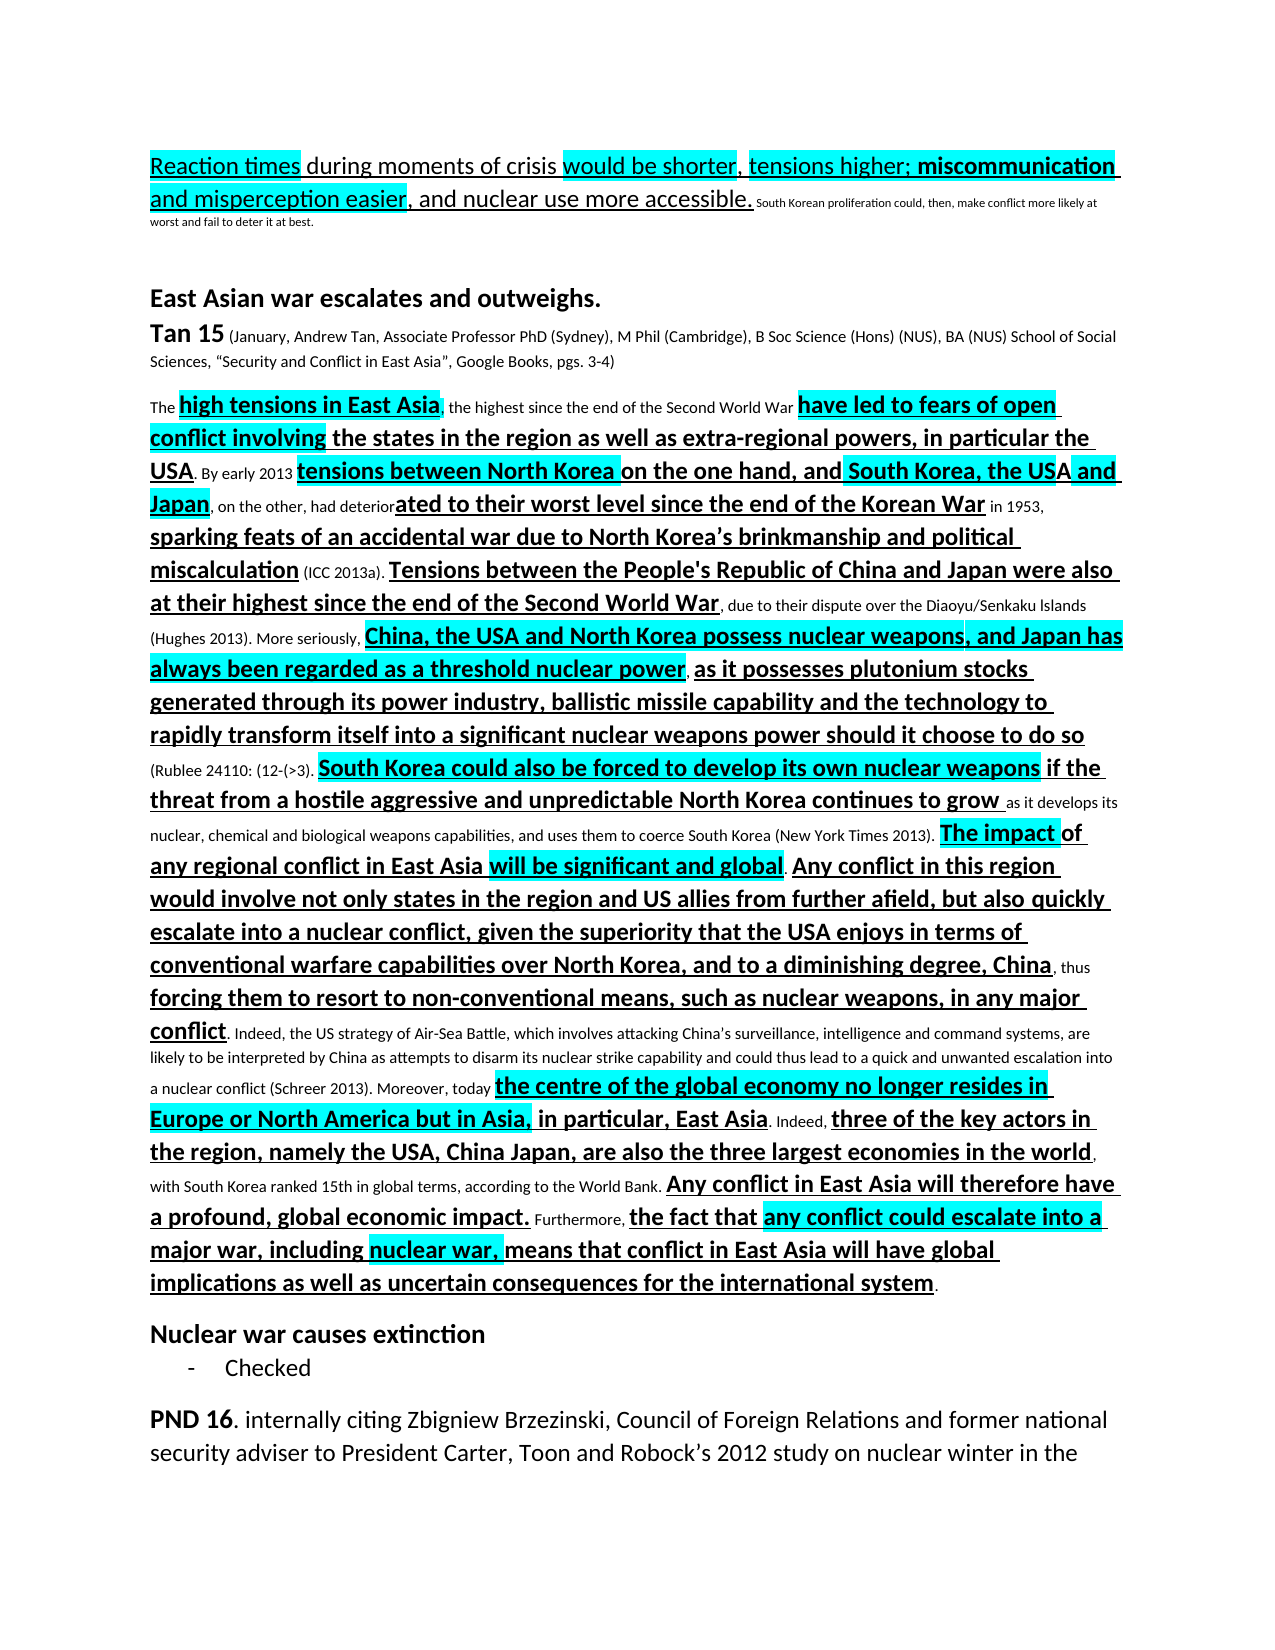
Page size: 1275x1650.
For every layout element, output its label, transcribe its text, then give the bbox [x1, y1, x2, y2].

list Checked [187, 1352, 1125, 1383]
text The high tensions in East Asia, the highest since the end of the Second World War have led to fears of open conflict involving the states in the region as well as extra-regional powers, in particular the USA. By early 2013 tensions between North Korea on the one hand, and South Korea, the USA and Japan, on the other, had deteriorated to their worst level since the end of the Korean War in 1953, sparking feats of an accidental war due to North Korea’s brinkmanship and political miscalculation (ICC 2013a). Tensions between the People's Republic of China and Japan were also at their highest since the end of the Second World War, due to their dispute over the Diaoyu/Senkaku lslands (Hughes 2013). More seriously, China, the USA and North Korea possess nuclear weapons, and Japan has always been regarded as a threshold nuclear power, as it possesses plutonium stocks generated through its power industry, ballistic missile capability and the technology to rapidly transform itself into a significant nuclear weapons power should it choose to do so (Rublee 24110: (12-(>3). South Korea could also be forced to develop its own nuclear weapons if the threat from a hostile aggressive and unpredictable North Korea continues to grow as it develops its nuclear, chemical and biological weapons capabilities, and uses them to coerce South Korea (New York Times 2013). The impact of any regional conflict in East Asia will be significant and global. Any conflict in this region would involve not only states in the region and US allies from further afield, but also quickly escalate into a nuclear conflict, given the superiority that the USA enjoys in terms of conventional warfare capabilities over North Korea, and to a diminishing degree, China, thus forcing them to resort to non-conventional means, such as nuclear weapons, in any major conﬂict. Indeed, the US strategy of Air-Sea Battle, which involves attacking China’s surveillance, intelligence and command systems, are likely to be interpreted by China as attempts to disarm its nuclear strike capability and could thus lead to a quick and unwanted escalation into a nuclear conflict (Schreer 2013). Moreover, today the centre of the global economy no longer resides in Europe or North America but in Asia, in particular, East Asia. Indeed, three of the key actors in the region, namely the USA, China Japan, are also the three largest economies in the world, with South Korea ranked 15th in global terms, according to the World Bank. Any conflict in East Asia will therefore have a profound, global economic impact. Furthermore, the fact that any conﬂict could escalate into a major war, including nuclear war, means that conflict in East Asia will have global implications as well as uncertain consequences for the international system. [150, 389, 1125, 1298]
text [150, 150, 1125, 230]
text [150, 1402, 1125, 1468]
subtitle East Asian war escalates and outweighs. [150, 281, 1125, 314]
text Tan 15 (January, Andrew Tan, Associate Professor PhD (Sydney), M Phil (Cambridge), B Soc Science (Hons) (NUS), BA (NUS) School of Social Sciences, “Security and Conflict in East Asia”, Google Books, pgs. 3-4) [150, 316, 1125, 371]
subtitle Nuclear war causes extinction [150, 1317, 1125, 1350]
